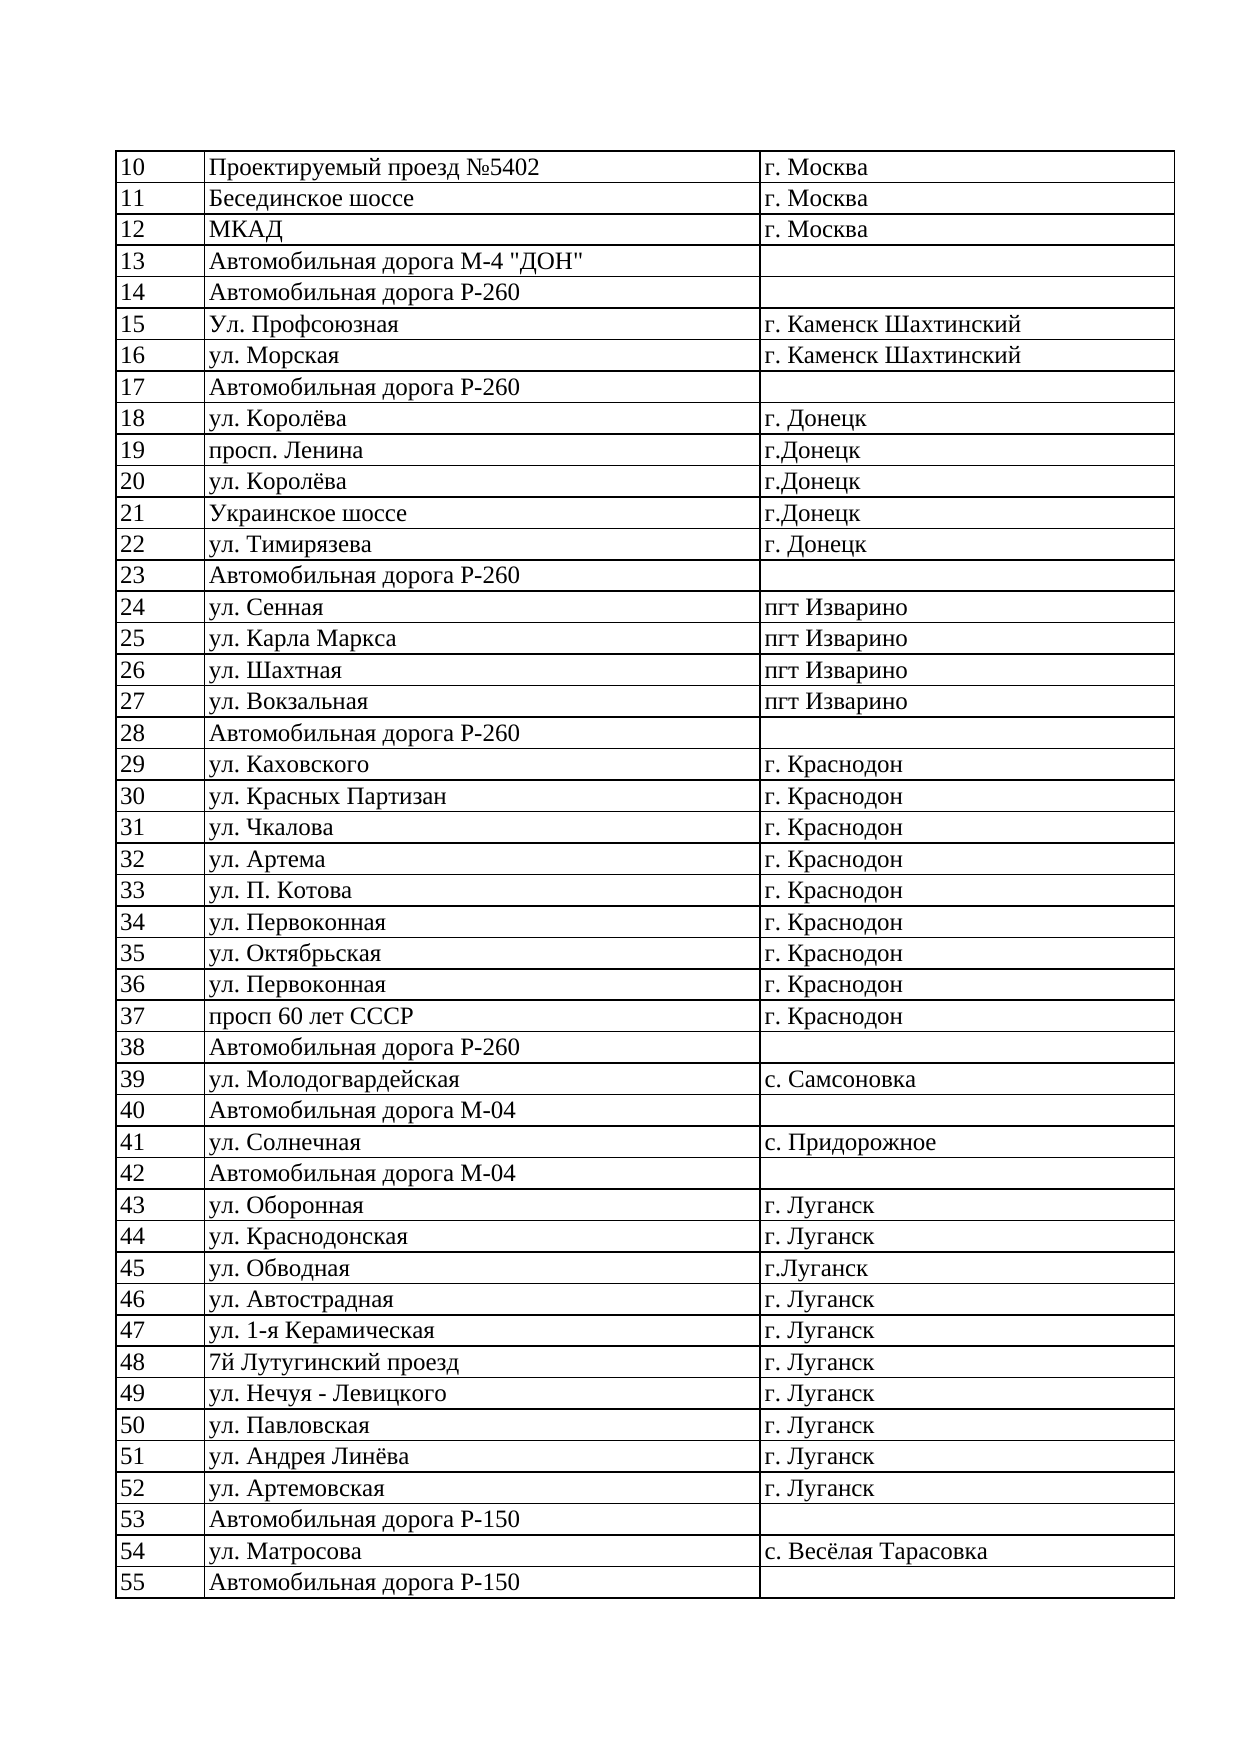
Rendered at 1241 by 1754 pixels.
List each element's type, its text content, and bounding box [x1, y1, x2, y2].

table_cell ул. Артемовская [205, 1473, 759, 1503]
table_cell ул. Павловская [205, 1410, 759, 1440]
table_cell ул. Матросова [205, 1536, 759, 1566]
table_cell 7й Лутугинский проезд [205, 1347, 759, 1377]
table_cell пгт Изварино [761, 592, 1174, 622]
table_cell 48 [117, 1347, 204, 1377]
table_cell [761, 372, 1174, 402]
table_cell 53 [117, 1504, 204, 1534]
table_cell ул. Артема [205, 844, 759, 873]
table_cell 26 [117, 655, 204, 685]
table_cell 52 [117, 1473, 204, 1503]
table_cell [761, 1095, 1174, 1125]
table_cell 15 [117, 309, 204, 339]
table_cell 50 [117, 1410, 204, 1440]
table_cell ул. Чкалова [205, 812, 759, 842]
table_cell г. Донецк [761, 403, 1174, 433]
table_cell 55 [117, 1567, 204, 1597]
table_cell 46 [117, 1284, 204, 1314]
table_cell ул. Морская [205, 340, 759, 370]
table_cell 18 [117, 403, 204, 433]
table_cell Ул. Профсоюзная [205, 309, 759, 339]
table_cell [761, 1032, 1174, 1062]
table_cell 28 [117, 718, 204, 748]
table_cell 45 [117, 1253, 204, 1282]
table_cell 51 [117, 1441, 204, 1471]
table_cell г. Краснодон [761, 1001, 1174, 1031]
table_cell 42 [117, 1158, 204, 1188]
table_cell 38 [117, 1032, 204, 1062]
table_cell ул. Шахтная [205, 655, 759, 685]
table_cell Украинское шоссе [205, 498, 759, 527]
table_cell 19 [117, 435, 204, 464]
table_cell г. Краснодон [761, 781, 1174, 811]
table_cell [761, 277, 1174, 307]
table_cell г.Донецк [761, 466, 1174, 496]
table_cell Проектируемый проезд №5402 [205, 152, 759, 181]
table_cell 25 [117, 623, 204, 653]
table_cell Автомобильная дорога М-04 [205, 1095, 759, 1125]
table_cell ул. Сенная [205, 592, 759, 622]
table_cell 34 [117, 907, 204, 936]
table_cell ул. Оборонная [205, 1190, 759, 1219]
table_cell ул. П. Котова [205, 875, 759, 905]
table_cell с. Весёлая Тарасовка [761, 1536, 1174, 1566]
table_cell ул. Краснодонская [205, 1221, 759, 1251]
table_cell 27 [117, 686, 204, 716]
table_cell [761, 561, 1174, 590]
table_cell 43 [117, 1190, 204, 1219]
table_cell г.Донецк [761, 435, 1174, 464]
table_cell 23 [117, 561, 204, 590]
table_cell 41 [117, 1127, 204, 1157]
table_cell ул. Тимирязева [205, 529, 759, 559]
table_cell ул. 1-я Керамическая [205, 1316, 759, 1345]
table_cell г. Краснодон [761, 812, 1174, 842]
table_cell г. Каменск Шахтинский [761, 340, 1174, 370]
table_cell 37 [117, 1001, 204, 1031]
table_cell Автомобильная дорога Р-260 [205, 718, 759, 748]
table_cell 20 [117, 466, 204, 496]
table_cell 31 [117, 812, 204, 842]
table_cell 29 [117, 749, 204, 779]
table_cell Автомобильная дорога Р-260 [205, 372, 759, 402]
table_cell ул. Октябрьская [205, 938, 759, 968]
table_cell 35 [117, 938, 204, 968]
table_cell ул. Первоконная [205, 970, 759, 999]
table_cell г.Луганск [761, 1253, 1174, 1282]
table_cell г. Луганск [761, 1221, 1174, 1251]
table_cell 13 [117, 246, 204, 276]
table_cell 17 [117, 372, 204, 402]
table_cell ул. Королёва [205, 466, 759, 496]
table_cell г. Луганск [761, 1473, 1174, 1503]
table_cell 36 [117, 970, 204, 999]
table_cell г. Луганск [761, 1190, 1174, 1219]
table_cell Автомобильная дорога Р-260 [205, 277, 759, 307]
table_cell г. Луганск [761, 1347, 1174, 1377]
table_cell просп. Ленина [205, 435, 759, 464]
table_cell г. Луганск [761, 1441, 1174, 1471]
table_cell г.Донецк [761, 498, 1174, 527]
table_cell Автомобильная дорога Р-150 [205, 1567, 759, 1597]
table_cell 24 [117, 592, 204, 622]
table_cell ул. Обводная [205, 1253, 759, 1282]
table_cell ул. Вокзальная [205, 686, 759, 716]
table_cell г. Краснодон [761, 907, 1174, 936]
table_cell 49 [117, 1378, 204, 1408]
table_cell 44 [117, 1221, 204, 1251]
table_cell г. Краснодон [761, 875, 1174, 905]
table_cell 54 [117, 1536, 204, 1566]
table_cell 10 [117, 152, 204, 181]
table_cell [761, 1504, 1174, 1534]
table_cell г. Краснодон [761, 970, 1174, 999]
table_cell 11 [117, 183, 204, 213]
table_cell г. Луганск [761, 1410, 1174, 1440]
table_cell ул. Андрея Линёва [205, 1441, 759, 1471]
table_cell с. Самсоновка [761, 1064, 1174, 1094]
table_cell Автомобильная дорога М-04 [205, 1158, 759, 1188]
table_cell 30 [117, 781, 204, 811]
table_cell 32 [117, 844, 204, 873]
table_cell г. Донецк [761, 529, 1174, 559]
table_cell г. Каменск Шахтинский [761, 309, 1174, 339]
table_cell МКАД [205, 215, 759, 244]
table_cell пгт Изварино [761, 655, 1174, 685]
table_cell [761, 1567, 1174, 1597]
table_cell г. Краснодон [761, 844, 1174, 873]
table_cell ул. Солнечная [205, 1127, 759, 1157]
table_cell г. Краснодон [761, 938, 1174, 968]
table_cell г. Луганск [761, 1378, 1174, 1408]
table_cell г. Москва [761, 152, 1174, 181]
table_cell 33 [117, 875, 204, 905]
table_cell г. Луганск [761, 1316, 1174, 1345]
table_cell г. Краснодон [761, 749, 1174, 779]
table_cell ул. Красных Партизан [205, 781, 759, 811]
table_cell пгт Изварино [761, 623, 1174, 653]
table_cell 16 [117, 340, 204, 370]
table_cell ул. Первоконная [205, 907, 759, 936]
table_cell Автомобильная дорога Р-260 [205, 1032, 759, 1062]
table_cell 12 [117, 215, 204, 244]
table_cell 47 [117, 1316, 204, 1345]
table_cell ул. Автострадная [205, 1284, 759, 1314]
table_cell ул. Нечуя - Левицкого [205, 1378, 759, 1408]
table_cell просп 60 лет СССР [205, 1001, 759, 1031]
table_cell ул. Карла Маркса [205, 623, 759, 653]
table_cell 39 [117, 1064, 204, 1094]
table_cell г. Луганск [761, 1284, 1174, 1314]
table_cell 21 [117, 498, 204, 527]
table_cell Автомобильная дорога Р-260 [205, 561, 759, 590]
table_cell ул. Молодогвардейская [205, 1064, 759, 1094]
table_cell [761, 1158, 1174, 1188]
table_cell ул. Королёва [205, 403, 759, 433]
table_cell 40 [117, 1095, 204, 1125]
table_cell пгт Изварино [761, 686, 1174, 716]
table_cell г. Москва [761, 183, 1174, 213]
table_cell [761, 246, 1174, 276]
table_cell 22 [117, 529, 204, 559]
table_cell Автомобильная дорога М-4 "ДОН" [205, 246, 759, 276]
table_cell 14 [117, 277, 204, 307]
table_cell ул. Каховского [205, 749, 759, 779]
table_cell Автомобильная дорога Р-150 [205, 1504, 759, 1534]
table_cell [761, 718, 1174, 748]
table_cell с. Придорожное [761, 1127, 1174, 1157]
table_cell Бесединское шоссе [205, 183, 759, 213]
table_cell г. Москва [761, 215, 1174, 244]
